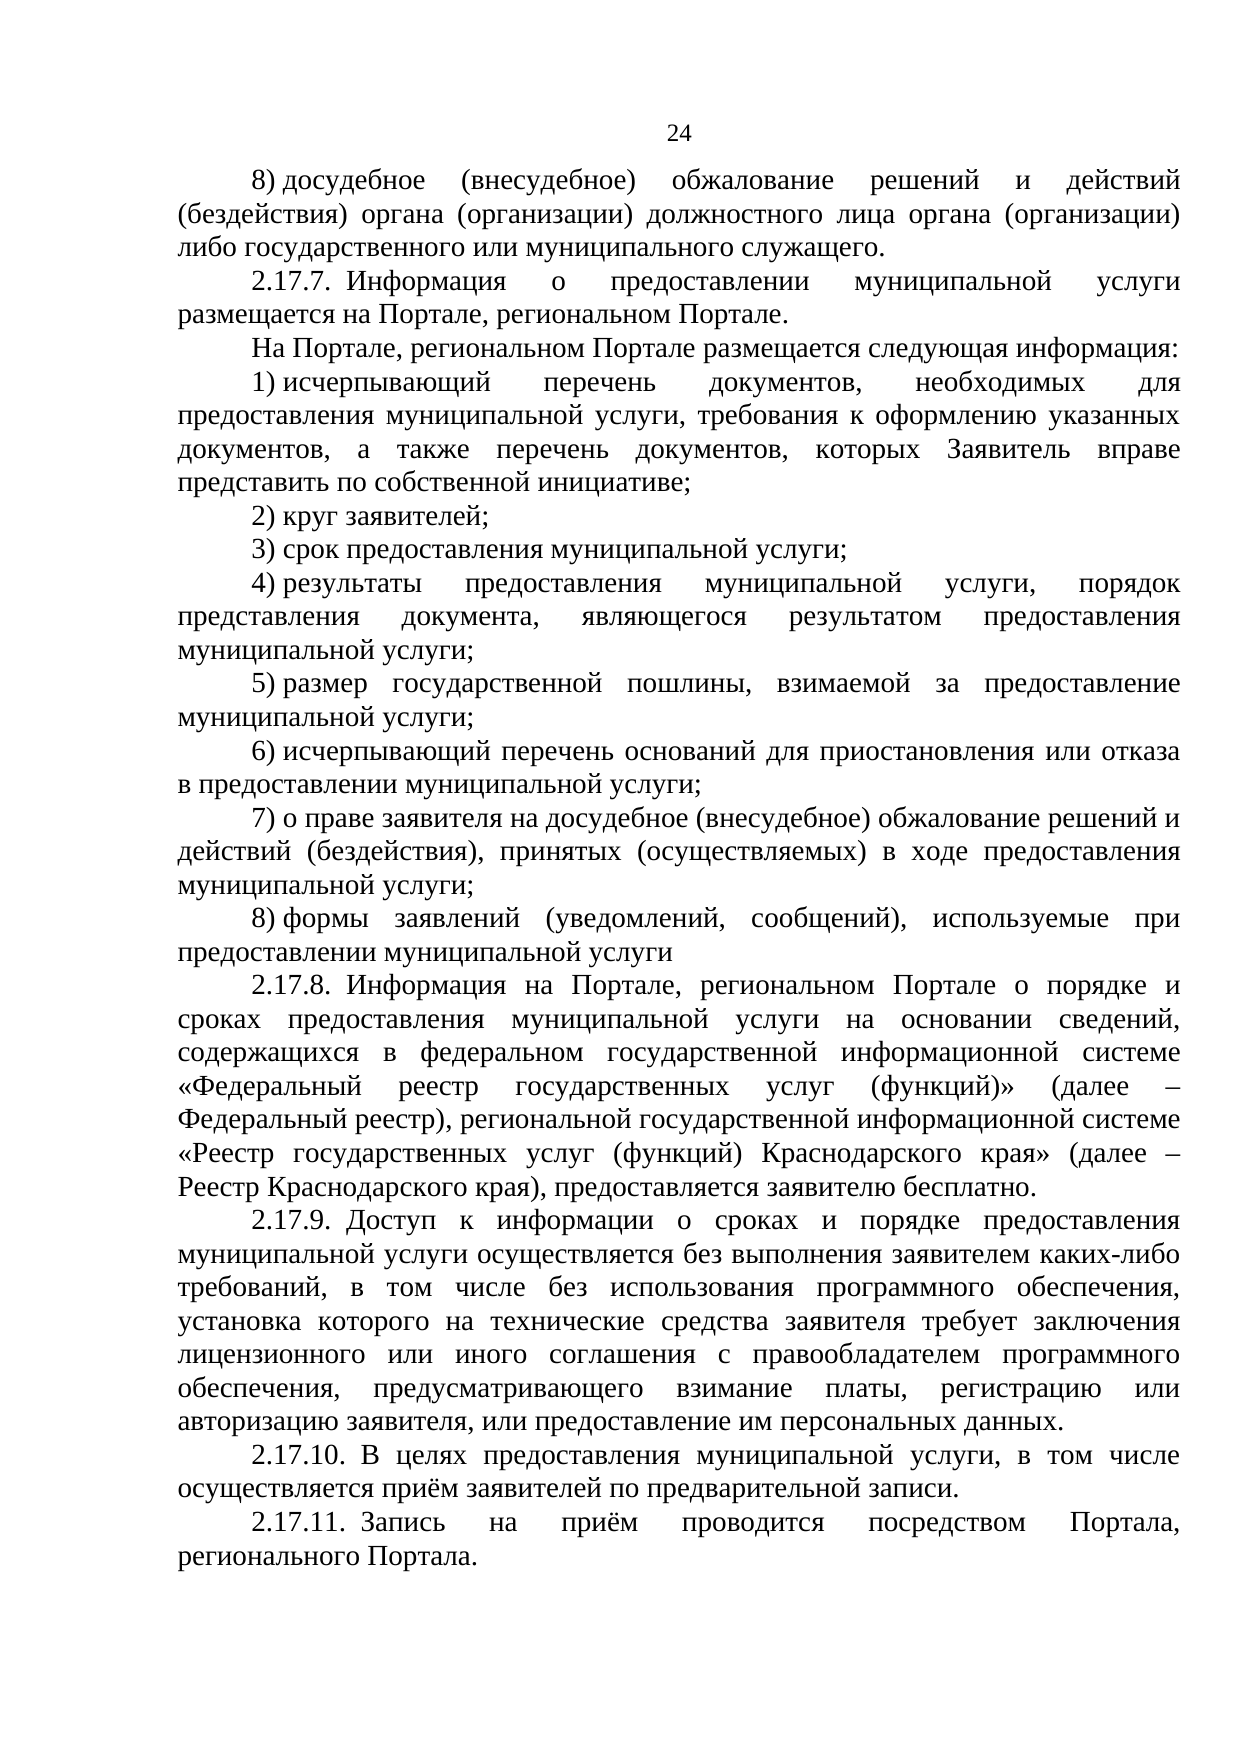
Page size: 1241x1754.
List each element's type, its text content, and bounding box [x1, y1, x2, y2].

text 7) о праве заявителя на досудебное (внесудебное) обжалование решений и действий (бездействия), принятых (осуществляемых) в ходе предоставления муниципальной услуги; [177, 800, 1181, 900]
text 2.17.9. Доступ к информации о сроках и порядке предоставления муниципальной услуги осуществляется без выполнения заявителем каких-либо требований, в том числе без использования программного обеспечения, установка которого на технические средства заявителя требует заключения лицензионного или иного соглашения с правообладателем программного обеспечения, предусматривающего взимание платы, регистрацию или авторизацию заявителя, или предоставление им персональных данных. [177, 1202, 1181, 1437]
text 2.17.10. В целях предоставления муниципальной услуги, в том числе осуществляется приём заявителей по предварительной записи. [177, 1437, 1181, 1504]
text 2.17.11. Запись на приём проводится посредством Портала, регионального Портала. [177, 1504, 1181, 1571]
text 8) досудебное (внесудебное) обжалование решений и действий (бездействия) органа (организации) должностного лица органа (организации) либо государственного или муниципального служащего. [177, 162, 1181, 263]
text 3) срок предоставления муниципальной услуги; [177, 531, 1181, 565]
text 2.17.8. Информация на Портале, региональном Портале о порядке и сроках предоставления муниципальной услуги на основании сведений, содержащихся в федеральном государственной информационной системе «Федеральный реестр государственных услуг (функций)» (далее – Федеральный реестр), региональной государственной информационной системе «Реестр государственных услуг (функций) Краснодарского края» (далее – Реестр Краснодарского края), предоставляется заявителю бесплатно. [177, 967, 1181, 1202]
text 1) исчерпывающий перечень документов, необходимых для предоставления муниципальной услуги, требования к оформлению указанных документов, а также перечень документов, которых Заявитель вправе представить по собственной инициативе; [177, 364, 1181, 498]
text 4) результаты предоставления муниципальной услуги, порядок представления документа, являющегося результатом предоставления муниципальной услуги; [177, 565, 1181, 666]
text 8) формы заявлений (уведомлений, сообщений), используемые при предоставлении муниципальной услуги [177, 900, 1181, 967]
text 2.17.7. Информация о предоставлении муниципальной услуги размещается на Портале, региональном Портале. [177, 263, 1181, 330]
text На Портале, региональном Портале размещается следующая информация: [177, 330, 1181, 364]
text 5) размер государственной пошлины, взимаемой за предоставление муниципальной услуги; [177, 666, 1181, 733]
text 2) круг заявителей; [177, 498, 1181, 531]
text 6) исчерпывающий перечень оснований для приостановления или отказа в предоставлении муниципальной услуги; [177, 733, 1181, 800]
